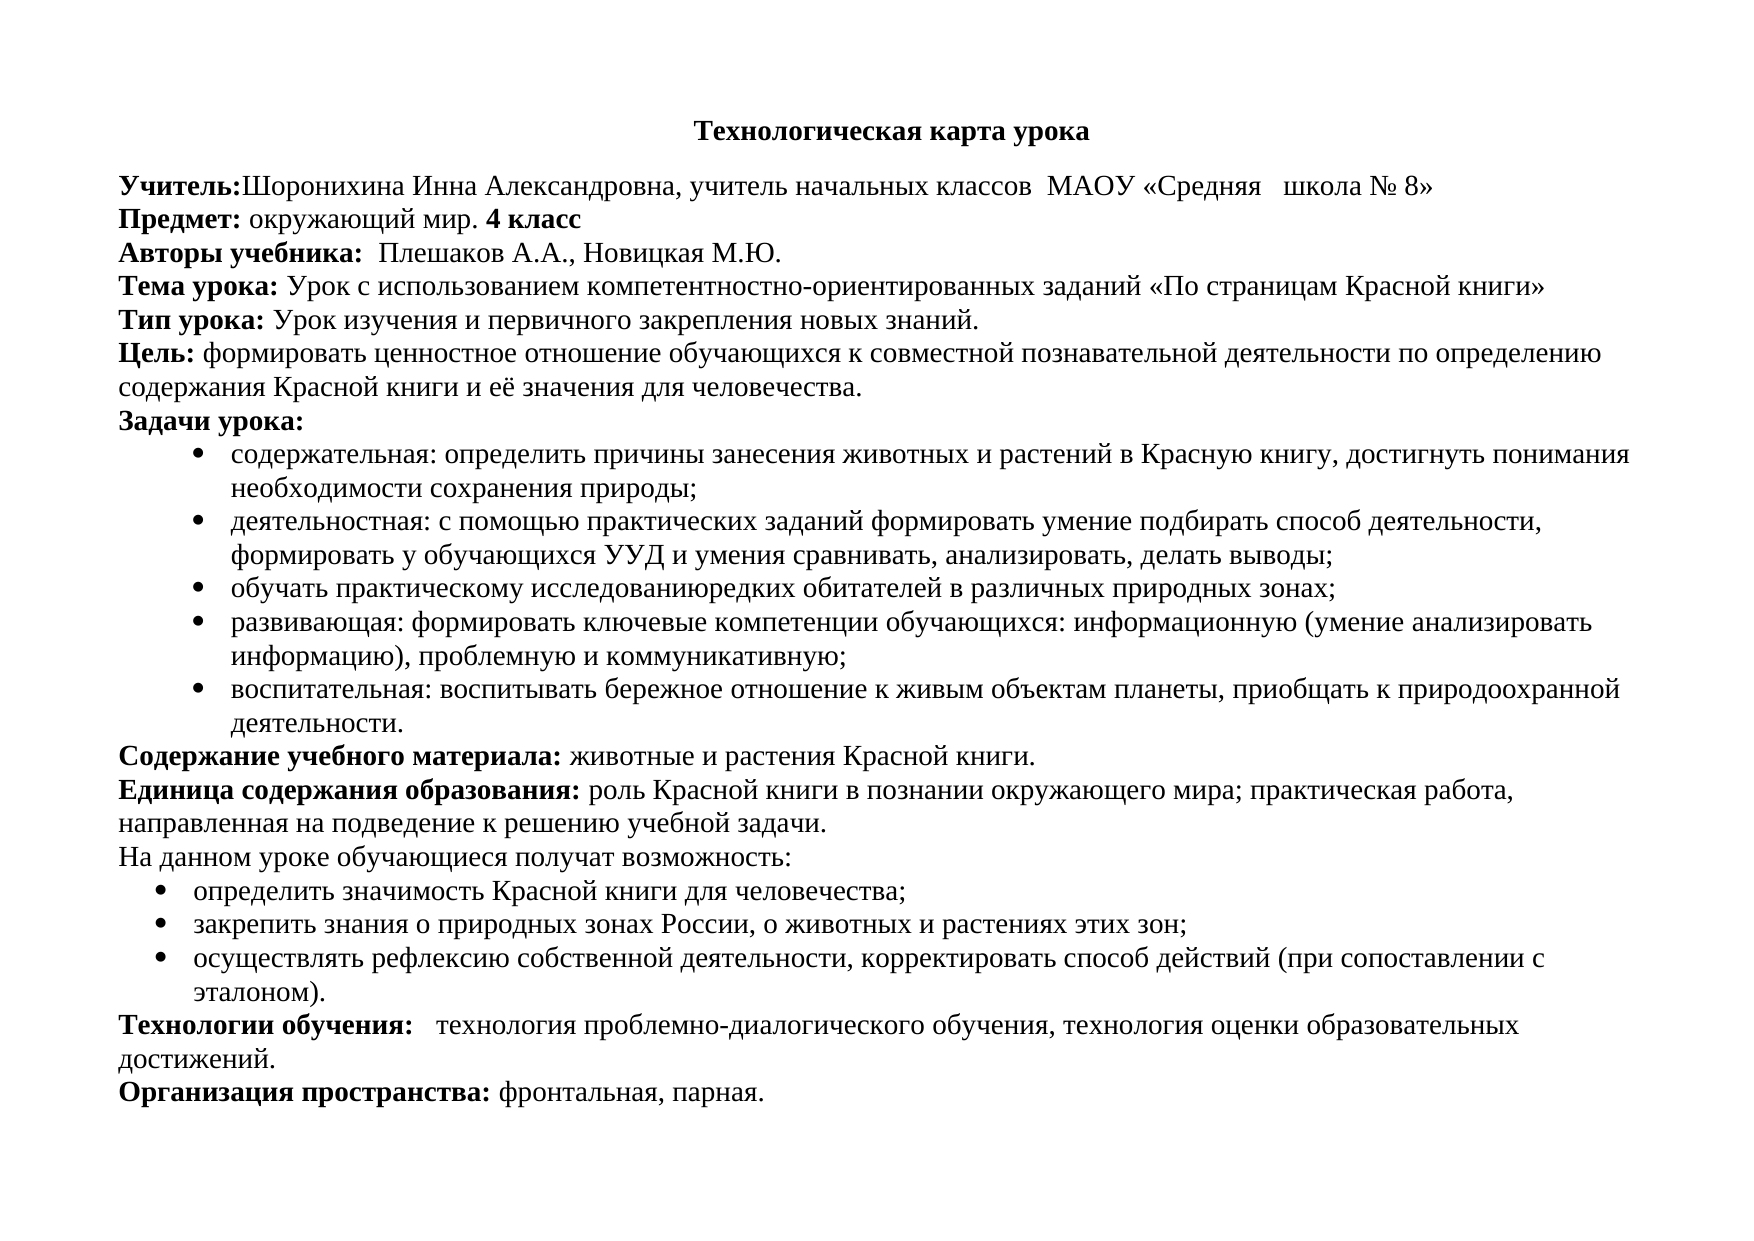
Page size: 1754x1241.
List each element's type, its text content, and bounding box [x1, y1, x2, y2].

text Тема урока: Урок с использованием компетентностно-ориентированных заданий «По страницам Красной книги» [118, 268, 1665, 302]
text Организация пространства: фронтальная, парная. [118, 1074, 1665, 1108]
text Единица содержания образования: роль Красной книги в познании окружающего мира; практическая работа, направленная на подведение к решению учебной задачи. [118, 772, 1665, 839]
list воспитательная: воспитывать бережное отношение к живым объектам планеты, приобщать к природоохранной деятельности. [193, 671, 1665, 738]
list обучать практическому исследованиюредких обитателей в различных природных зонах; [193, 571, 1665, 604]
text На данном уроке обучающиеся получат возможность: [118, 839, 1665, 873]
list закрепить знания о природных зонах России, о животных и растениях этих зон; [156, 906, 1665, 940]
text Учитель:Шоронихина Инна Александровна, учитель начальных классов МАОУ «Средняя школа № 8» [118, 168, 1665, 201]
text Технологии обучения: технология проблемно-диалогического обучения, технология оценки образовательных достижений. [118, 1007, 1665, 1074]
text Содержание учебного материала: животные и растения Красной книги. [118, 738, 1665, 772]
text Технологическая карта урока [118, 113, 1665, 147]
text Цель: формировать ценностное отношение обучающихся к совместной познавательной деятельности по определению содержания Красной книги и её значения для человечества. [118, 336, 1665, 403]
text Авторы учебника: Плешаков А.А., Новицкая М.Ю. [118, 235, 1665, 268]
list определить значимость Красной книги для человечества; [156, 873, 1665, 906]
text Предмет: окружающий мир. 4 класс [118, 201, 1665, 235]
text Задачи урока: [118, 403, 1665, 436]
list содержательная: определить причины занесения животных и растений в Красную книгу, достигнуть понимания необходимости сохранения природы; [193, 436, 1665, 503]
list деятельностная: с помощью практических заданий формировать умение подбирать способ деятельности, формировать у обучающихся УУД и умения сравнивать, анализировать, делать выводы; [193, 503, 1665, 571]
text Тип урока: Урок изучения и первичного закрепления новых знаний. [118, 302, 1665, 336]
list развивающая: формировать ключевые компетенции обучающихся: информационную (умение анализировать информацию), проблемную и коммуникативную; [193, 604, 1665, 671]
list осуществлять рефлексию собственной деятельности, корректировать способ действий (при сопоставлении с эталоном). [156, 940, 1665, 1007]
